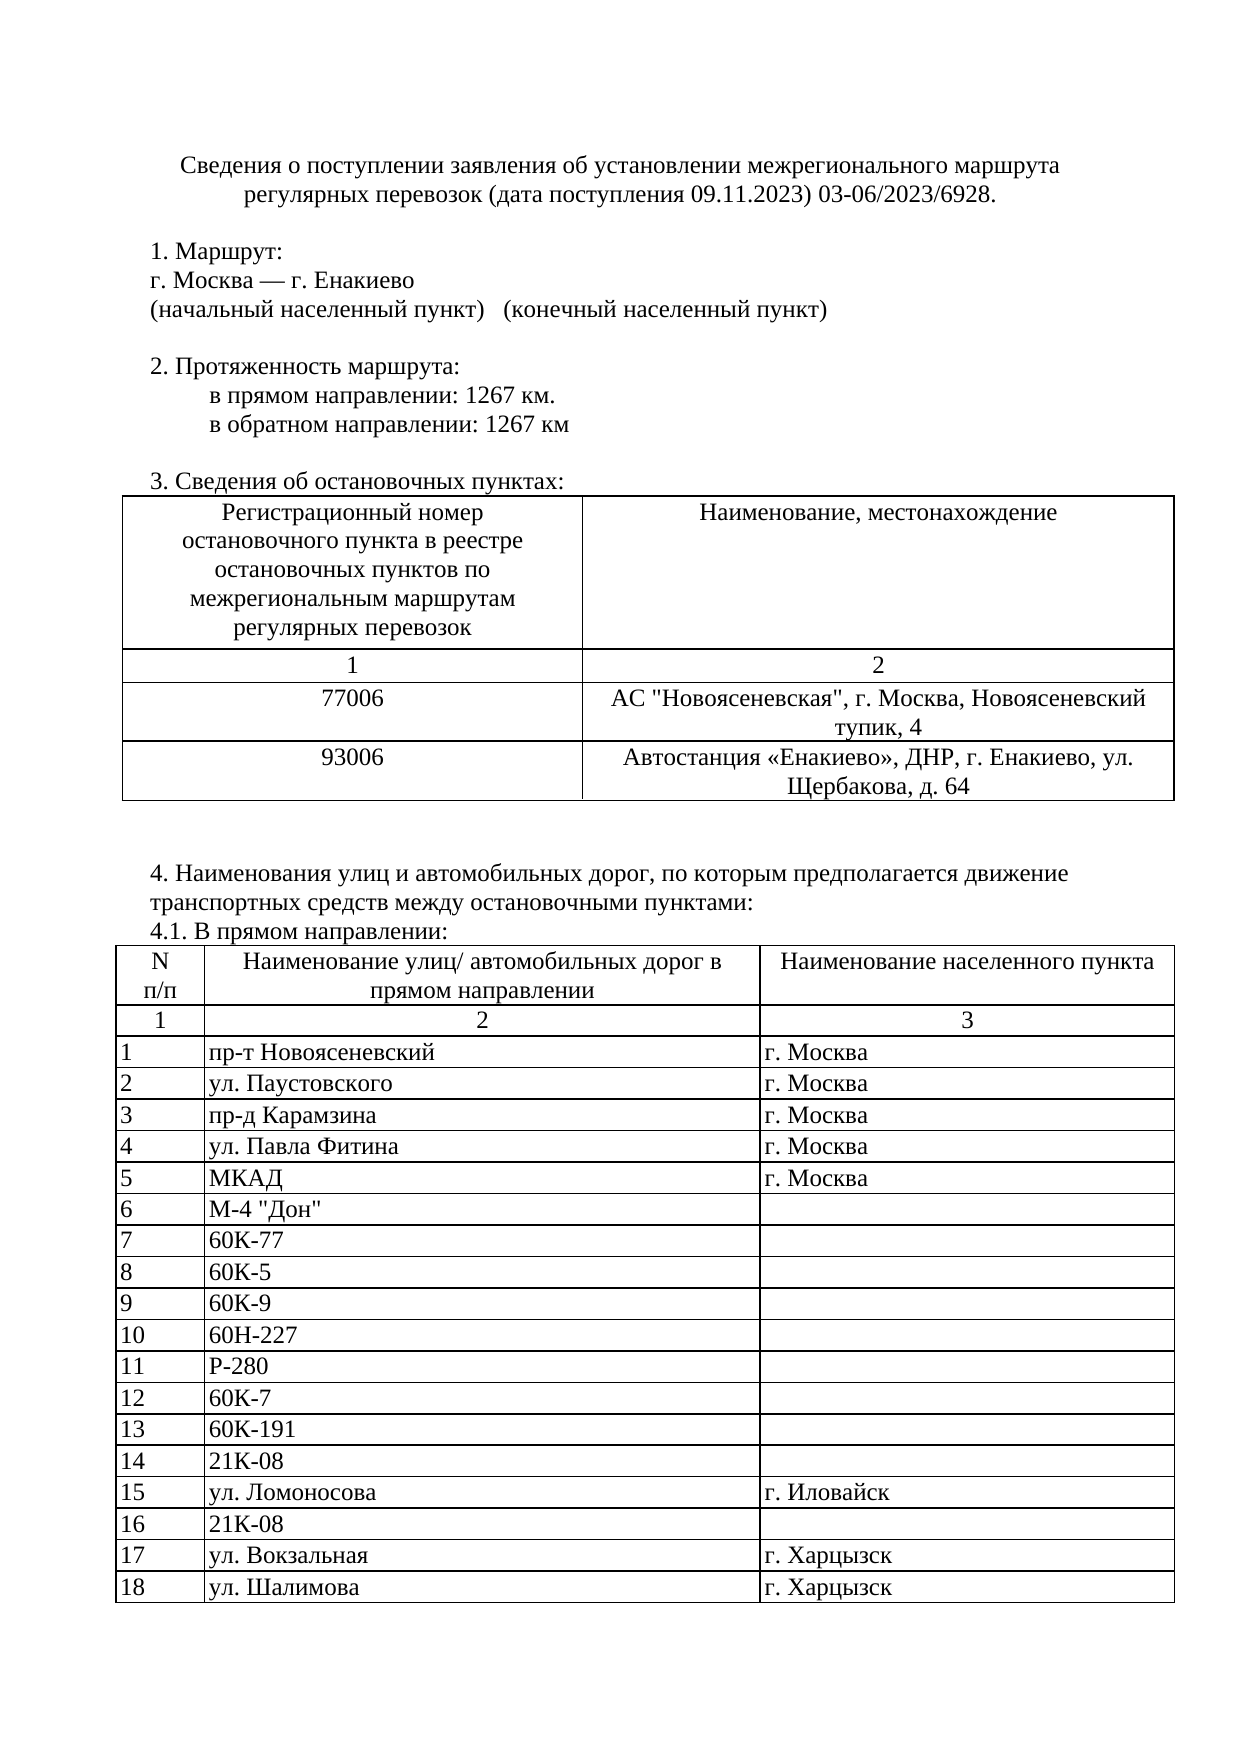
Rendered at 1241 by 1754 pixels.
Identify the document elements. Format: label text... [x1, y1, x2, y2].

table_cell 2 [583, 650, 1173, 681]
text в прямом направлении: 1267 км. [150, 380, 1090, 409]
table_cell 6 [117, 1194, 204, 1224]
table_cell М-4 "Дон" [205, 1194, 759, 1224]
table_header Наименование, местонахождение [583, 497, 1173, 648]
table_cell 60К-9 [205, 1289, 759, 1318]
text Сведения о поступлении заявления об установлении межрегионального маршрута регулярных перевозок (дата поступления 09.11.2023) 03-06/2023/6928. [150, 150, 1090, 207]
table_header N п/п [117, 946, 204, 1004]
table_cell Автостанция «Енакиево», ДНР, г. Енакиево, ул. Щербакова, д. 64 [583, 742, 1173, 799]
table_cell 16 [117, 1509, 204, 1539]
table_cell 3 [761, 1006, 1174, 1035]
table_cell МКАД [205, 1163, 759, 1193]
table_cell [761, 1383, 1174, 1413]
table_cell 4 [117, 1131, 204, 1161]
text (начальный населенный пункт) (конечный населенный пункт) [150, 294, 1090, 322]
table_cell 21К-08 [205, 1509, 759, 1539]
table_cell пр-т Новоясеневский [205, 1037, 759, 1067]
table_cell г. Харцызск [761, 1572, 1174, 1602]
text 1. Маршрут: [150, 236, 1090, 265]
table_cell 93006 [123, 742, 582, 799]
table_cell 1 [123, 650, 582, 681]
table_cell г. Москва [761, 1131, 1174, 1161]
table_cell 5 [117, 1163, 204, 1193]
table_header Наименование населенного пункта [761, 946, 1174, 1004]
table_cell 77006 [123, 683, 582, 740]
table_cell [761, 1415, 1174, 1444]
table_cell [761, 1509, 1174, 1539]
text г. Москва — г. Енакиево [150, 265, 1090, 294]
table_cell 13 [117, 1415, 204, 1444]
table_cell 21К-08 [205, 1446, 759, 1476]
table_cell пр-д Карамзина [205, 1100, 759, 1130]
table_cell 12 [117, 1383, 204, 1413]
table_header Регистрационный номер остановочного пункта в реестре остановочных пунктов по межрегиональным маршрутам регулярных перевозок [123, 497, 582, 648]
text 4.1. В прямом направлении: [150, 916, 1090, 945]
table_cell 10 [117, 1320, 204, 1350]
table_cell ул. Шалимова [205, 1572, 759, 1602]
table_cell 11 [117, 1352, 204, 1381]
table_cell 8 [117, 1257, 204, 1287]
table_cell [761, 1226, 1174, 1256]
table_cell 60К-7 [205, 1383, 759, 1413]
table_cell 15 [117, 1477, 204, 1507]
table_cell 7 [117, 1226, 204, 1256]
table_cell г. Москва [761, 1037, 1174, 1067]
table_cell 60К-77 [205, 1226, 759, 1256]
table_cell [761, 1352, 1174, 1381]
table_cell 14 [117, 1446, 204, 1476]
table_cell 1 [117, 1006, 204, 1035]
table_cell 2 [117, 1068, 204, 1098]
table_cell ул. Ломоносова [205, 1477, 759, 1507]
text 4. Наименования улиц и автомобильных дорог, по которым предполагается движение транспортных средств между остановочными пунктами: [150, 858, 1090, 916]
table_cell ул. Паустовского [205, 1068, 759, 1098]
table_cell [761, 1194, 1174, 1224]
table_cell 9 [117, 1289, 204, 1318]
table_cell 2 [205, 1006, 759, 1035]
table_cell 60Н-227 [205, 1320, 759, 1350]
table_cell [761, 1289, 1174, 1318]
table_cell Р-280 [205, 1352, 759, 1381]
table_header Наименование улиц/ автомобильных дорог в прямом направлении [205, 946, 759, 1004]
table_cell [761, 1446, 1174, 1476]
table_cell г. Харцызск [761, 1540, 1174, 1570]
table_cell 60К-5 [205, 1257, 759, 1287]
table_cell 18 [117, 1572, 204, 1602]
table_cell 1 [117, 1037, 204, 1067]
table_cell г. Москва [761, 1068, 1174, 1098]
table_cell 3 [117, 1100, 204, 1130]
table_cell г. Москва [761, 1163, 1174, 1193]
text в обратном направлении: 1267 км [150, 409, 1090, 437]
table_cell ул. Вокзальная [205, 1540, 759, 1570]
table_cell [761, 1320, 1174, 1350]
text 2. Протяженность маршрута: [150, 351, 1090, 380]
text 3. Сведения об остановочных пунктах: [150, 466, 1090, 495]
table_cell 17 [117, 1540, 204, 1570]
table_cell [761, 1257, 1174, 1287]
table_cell АС "Новоясеневская", г. Москва, Новоясеневский тупик, 4 [583, 683, 1173, 740]
table_cell г. Иловайск [761, 1477, 1174, 1507]
table_cell 60К-191 [205, 1415, 759, 1444]
table_cell г. Москва [761, 1100, 1174, 1130]
table_cell ул. Павла Фитина [205, 1131, 759, 1161]
